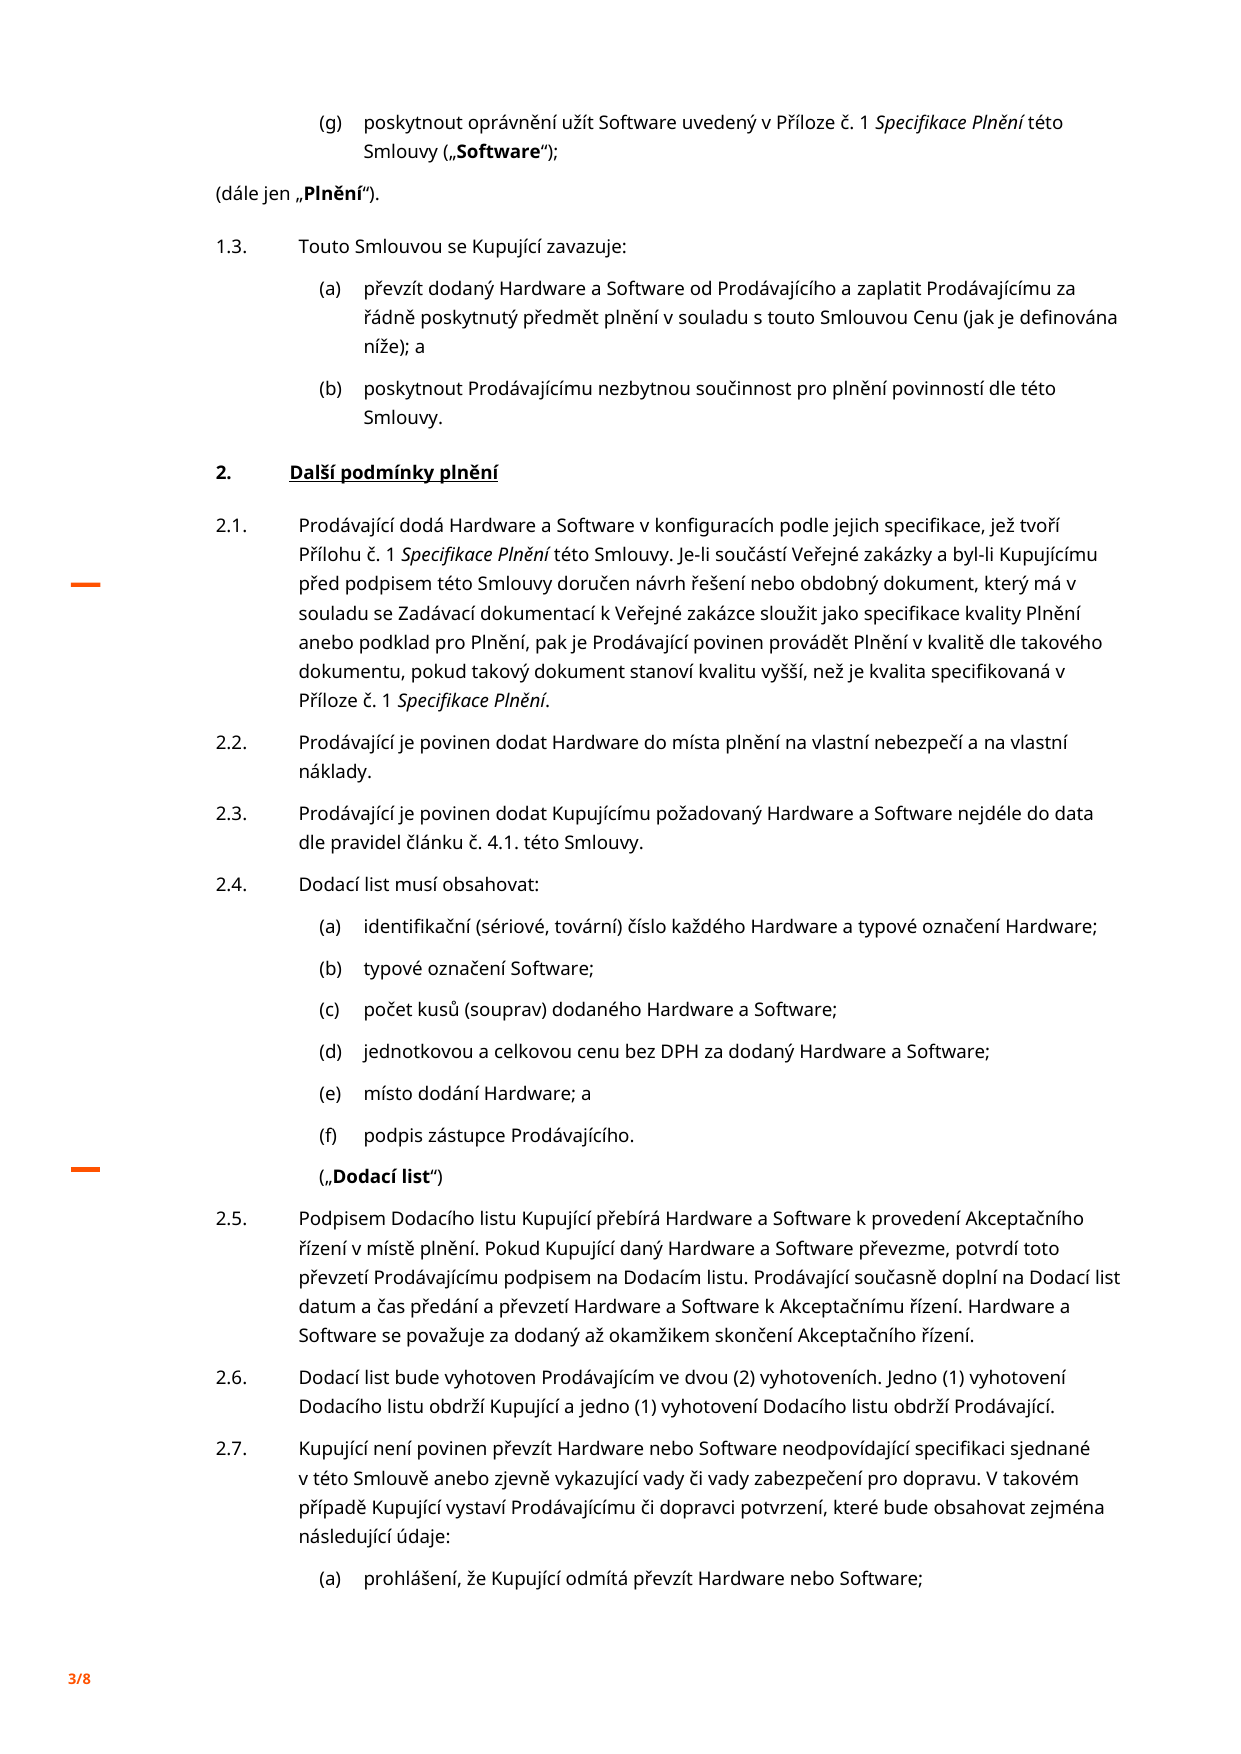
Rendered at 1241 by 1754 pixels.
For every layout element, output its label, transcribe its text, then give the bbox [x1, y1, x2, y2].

list poskytnout Prodávajícímu nezbytnou součinnost pro plnění povinností dle této Smlouvy. [319, 375, 1122, 430]
list Prodávající je povinen dodat Hardware do místa plnění na vlastní nebezpečí a na vlastní náklady. [216, 729, 1122, 784]
list převzít dodaný Hardware a Software od Prodávajícího a zaplatit Prodávajícímu za řádně poskytnutý předmět plnění v souladu s touto Smlouvou Cenu (jak je definována níže); a [319, 275, 1122, 359]
subtitle Další podmínky plnění [216, 459, 1122, 484]
list Podpisem Dodacího listu Kupující přebírá Hardware a Software k provedení Akceptačního řízení v místě plnění. Pokud Kupující daný Hardware a Software převezme, potvrdí toto převzetí Prodávajícímu podpisem na Dodacím listu. Prodávající současně doplní na Dodací list datum a čas předání a převzetí Hardware a Software k Akceptačnímu řízení. Hardware a Software se považuje za dodaný až okamžikem skončení Akceptačního řízení. [216, 1206, 1122, 1348]
list identifikační (sériové, tovární) číslo každého Hardware a typové označení Hardware; [319, 913, 1122, 939]
list prohlášení, že Kupující odmítá převzít Hardware nebo Software; [319, 1565, 1122, 1591]
list jednotkovou a celkovou cenu bez DPH za dodaný Hardware a Software; [319, 1038, 1122, 1064]
list Dodací list bude vyhotoven Prodávajícím ve dvou (2) vyhotoveních. Jedno (1) vyhotovení Dodacího listu obdrží Kupující a jedno (1) vyhotovení Dodacího listu obdrží Prodávající. [216, 1364, 1122, 1419]
list poskytnout oprávnění užít Software uvedený v Příloze č. 1 Specifikace Plnění této Smlouvy („Software“); [319, 109, 1122, 164]
list Touto Smlouvou se Kupující zavazuje: [216, 233, 1122, 259]
list místo dodání Hardware; a [319, 1080, 1122, 1106]
text (dále jen „Plnění“). [216, 180, 1122, 206]
text („Dodací list“) [319, 1164, 1122, 1189]
list Kupující není povinen převzít Hardware nebo Software neodpovídající specifikaci sjednané v této Smlouvě anebo zjevně vykazující vady či vady zabezpečení pro dopravu. V takovém případě Kupující vystaví Prodávajícímu či dopravci potvrzení, které bude obsahovat zejména následující údaje: [216, 1436, 1122, 1549]
list počet kusů (souprav) dodaného Hardware a Software; [319, 997, 1122, 1022]
list Dodací list musí obsahovat: [216, 871, 1122, 897]
list typové označení Software; [319, 955, 1122, 981]
list Prodávající je povinen dodat Kupujícímu požadovaný Hardware a Software nejdéle do data dle pravidel článku č. 4.1. této Smlouvy. [216, 800, 1122, 855]
list podpis zástupce Prodávajícího. [319, 1122, 1122, 1148]
list Prodávající dodá Hardware a Software v konfiguracích podle jejich specifikace, jež tvoří Přílohu č. 1 Specifikace Plnění této Smlouvy. Je-li součástí Veřejné zakázky a byl-li Kupujícímu před podpisem této Smlouvy doručen návrh řešení nebo obdobný dokument, který má v souladu se Zadávací dokumentací k Veřejné zakázce sloužit jako specifikace kvality Plnění anebo podklad pro Plnění, pak je Prodávající povinen provádět Plnění v kvalitě dle takového dokumentu, pokud takový dokument stanoví kvalitu vyšší, než je kvalita specifikovaná v Příloze č. 1 Specifikace Plnění. [216, 512, 1122, 713]
